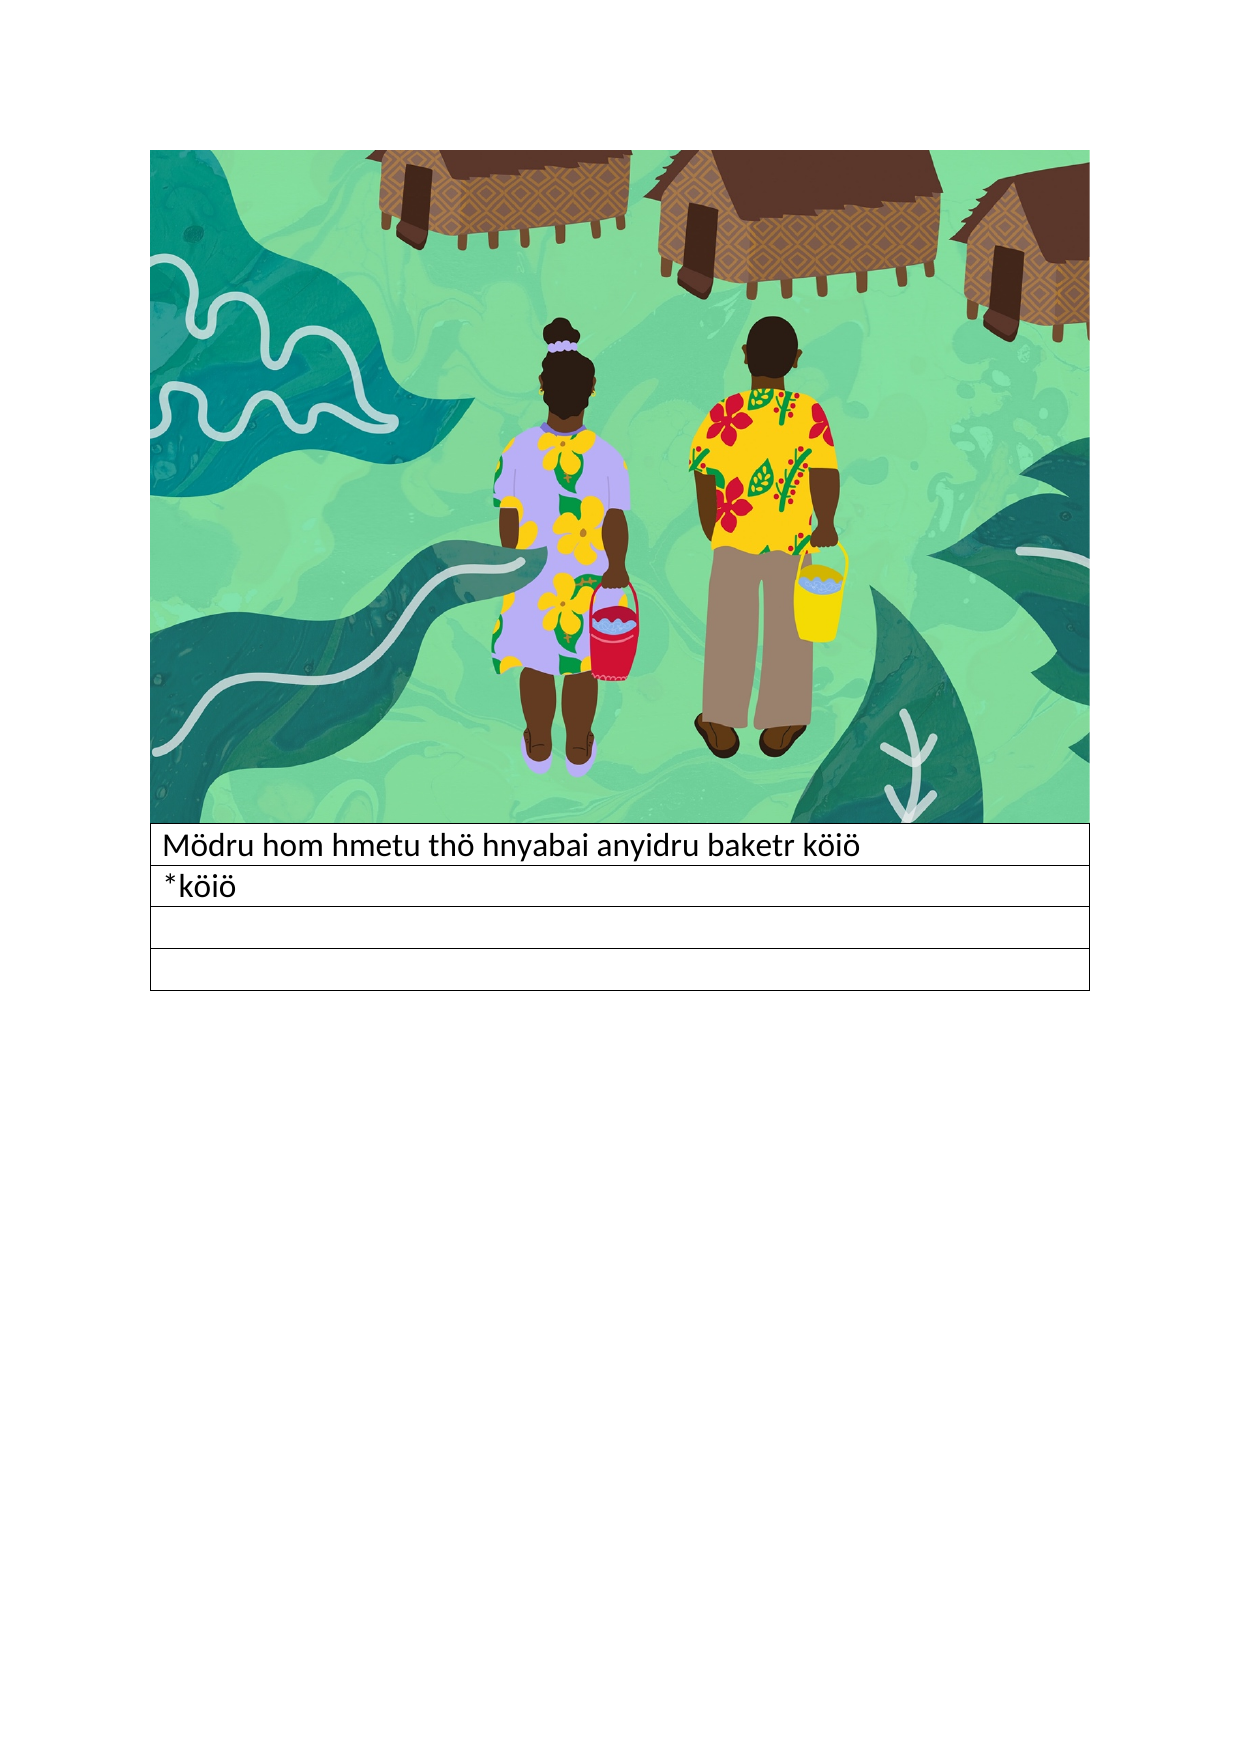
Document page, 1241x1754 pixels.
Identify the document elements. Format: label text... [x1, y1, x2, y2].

table_header Mödru hom hmetu thö hnyabai anyidru baketr köiö [151, 824, 1089, 864]
table_cell [151, 949, 1089, 990]
table_cell [151, 907, 1089, 948]
table_cell *köiö [151, 866, 1089, 906]
picture [150, 150, 1090, 823]
